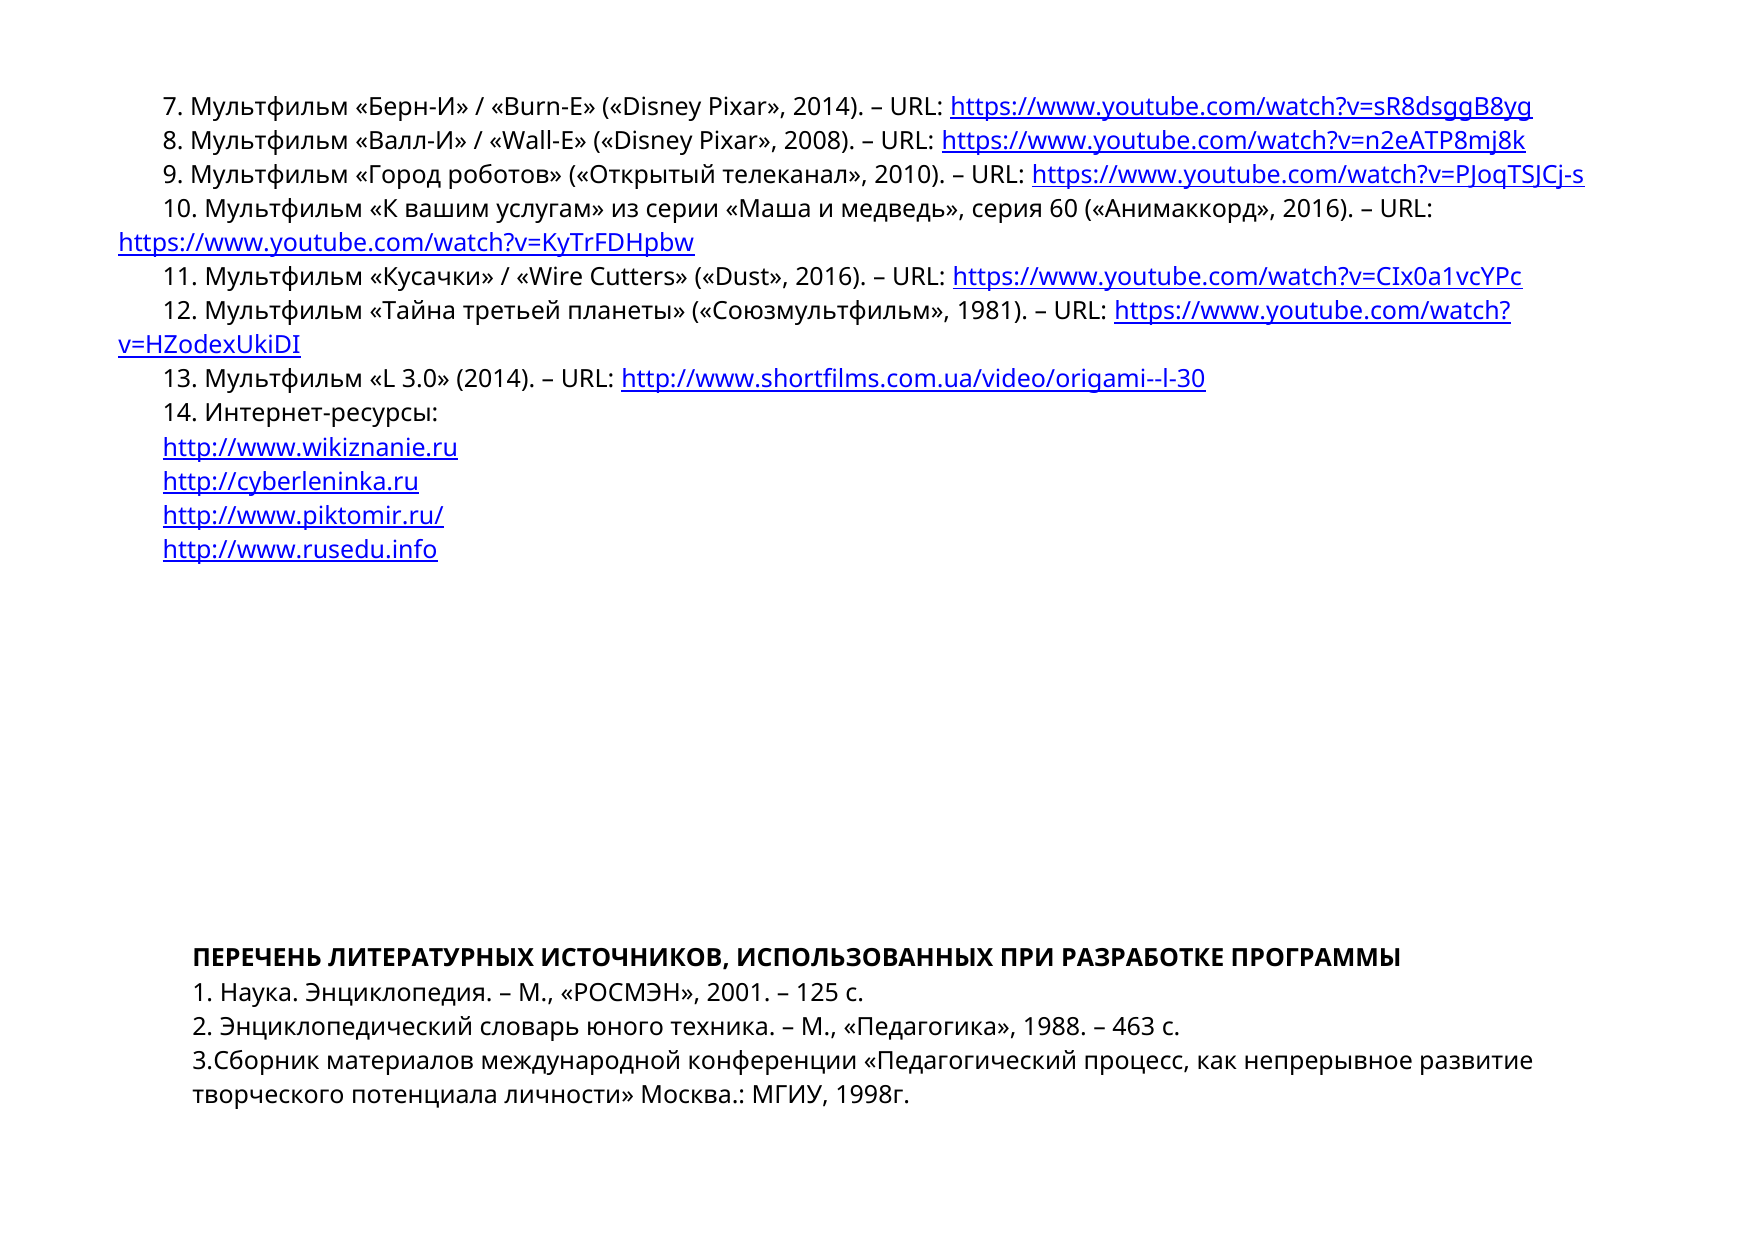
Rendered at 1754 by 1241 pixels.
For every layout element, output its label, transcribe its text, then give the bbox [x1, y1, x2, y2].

text 9. Мультфильм «Город роботов» («Открытый телеканал», 2010). – URL: https://www.youtube.com/watch?v=PJoqTSJCj-s [118, 157, 1639, 191]
text 11. Мультфильм «Кусачки» / «Wire Cutters» («Dust», 2016). – URL: https://www.youtube.com/watch?v=CIx0a1vcYPc [118, 259, 1639, 293]
text http://cyberleninka.ru [118, 463, 1639, 497]
text 10. Мультфильм «К вашим услугам» из серии «Маша и медведь», серия 60 («Анимаккорд», 2016). – URL: https://www.youtube.com/watch?v=KyTrFDHpbw [118, 191, 1639, 259]
text 7. Мультфильм «Берн-И» / «Burn-E» («Disney Pixar», 2014). – URL: https://www.youtube.com/watch?v=sR8dsggB8yg [118, 88, 1639, 123]
text 1. Наука. Энциклопедия. – М., «РОСМЭН», 2001. – 125 с. [192, 974, 1639, 1008]
text 12. Мультфильм «Тайна третьей планеты» («Союзмультфильм», 1981). – URL: https://www.youtube.com/watch?v=HZodexUkiDI [118, 293, 1639, 361]
text 8. Мультфильм «Валл-И» / «Wall-E» («Disney Pixar», 2008). – URL: https://www.youtube.com/watch?v=n2eATP8mj8k [118, 123, 1639, 157]
text ПЕРЕЧЕНЬ ЛИТЕРАТУРНЫХ ИСТОЧНИКОВ, ИСПОЛЬЗОВАННЫХ ПРИ РАЗРАБОТКЕ ПРОГРАММЫ [192, 940, 1639, 974]
text 14. Интернет-ресурсы: [118, 395, 1639, 429]
text 3.Сборник материалов международной конференции «Педагогический процесс, как непрерывное развитие творческого потенциала личности» Москва.: МГИУ, 1998г. [192, 1042, 1639, 1110]
text 13. Мультфильм «L 3.0» (2014). – URL: http://www.shortfilms.com.ua/video/origami--l-30 [118, 361, 1639, 395]
text http://www.piktomir.ru/ [118, 497, 1639, 531]
text http://www.rusedu.info [118, 531, 1639, 565]
text http://www.wikiznanie.ru [118, 429, 1639, 463]
text 2. Энциклопедический словарь юного техника. – М., «Педагогика», 1988. – 463 с. [192, 1008, 1639, 1042]
